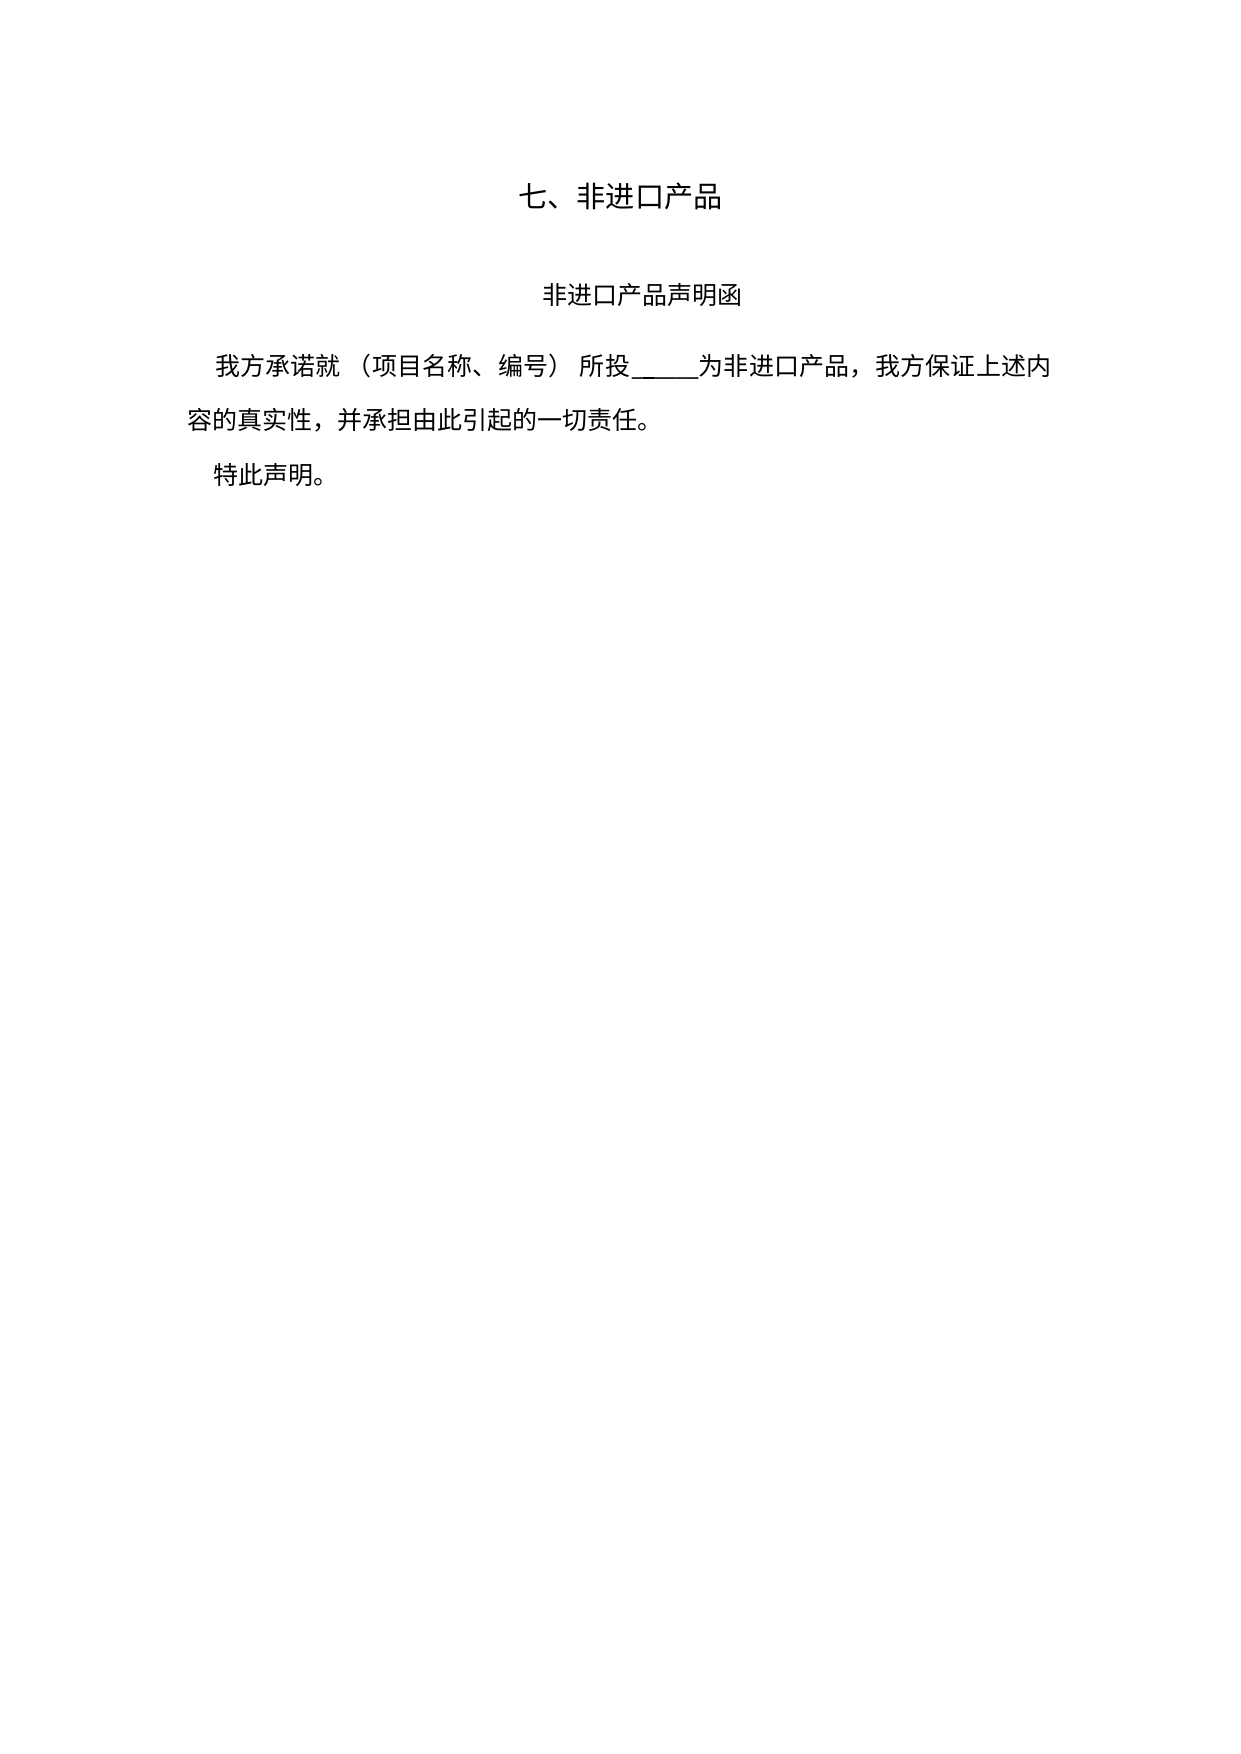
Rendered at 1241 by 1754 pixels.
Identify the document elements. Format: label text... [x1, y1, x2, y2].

text 非进口产品声明函 [232, 276, 1053, 312]
text 七、非进口产品 [187, 162, 1053, 227]
text 我方承诺就 （项目名称、编号） 所投______为非进口产品，我方保证上述内容的真实性，并承担由此引起的一切责任。 [187, 346, 1053, 437]
text 特此声明。 [187, 455, 1053, 491]
